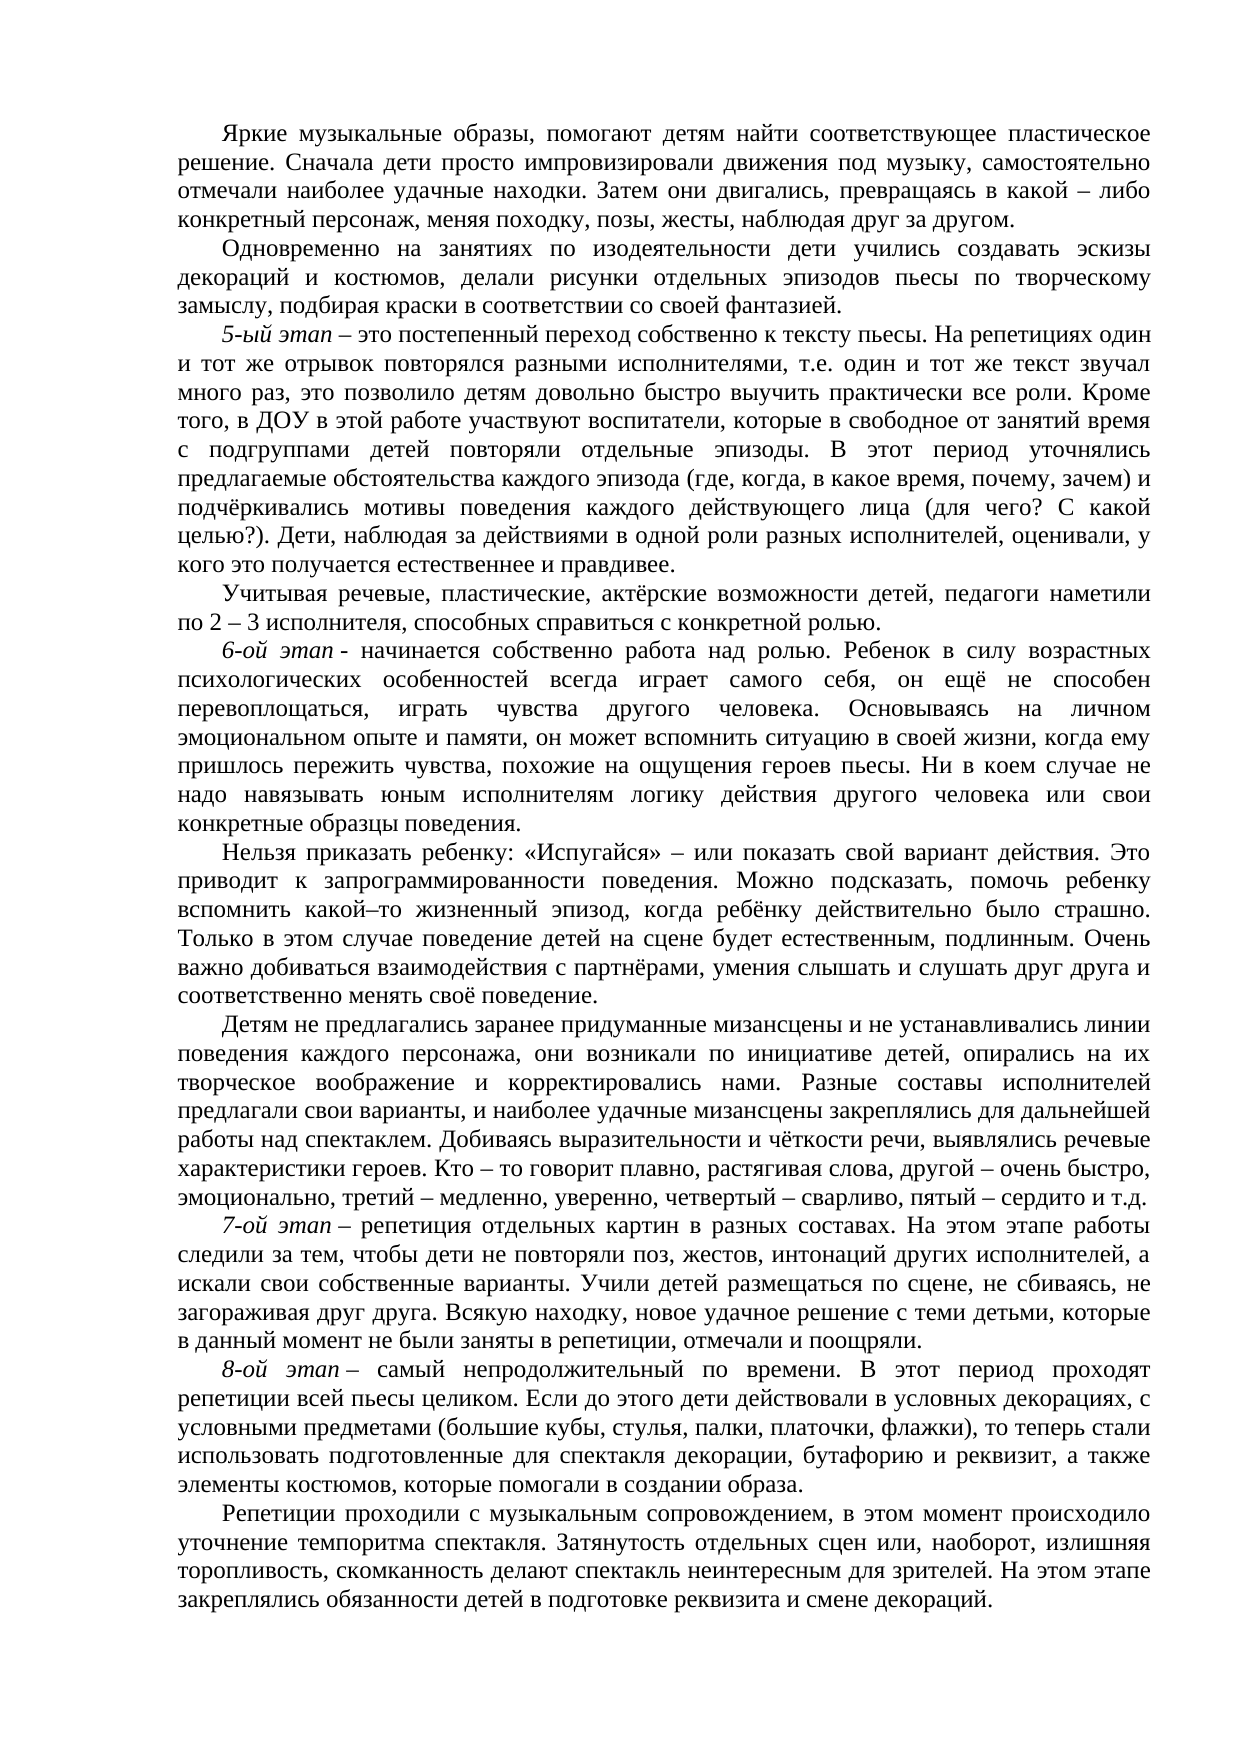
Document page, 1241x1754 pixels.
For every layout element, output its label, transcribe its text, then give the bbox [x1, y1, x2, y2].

text 6-ой этап - начинается собственно работа над ролью. Ребенок в силу возрастных психологических особенностей всегда играет самого себя, он ещё не способен перевоплощаться, играть чувства другого человека. Основываясь на личном эмоциональном опыте и памяти, он может вспомнить ситуацию в своей жизни, когда ему пришлось пережить чувства, похожие на ощущения героев пьесы. Ни в коем случае не надо навязывать юным исполнителям логику действия другого человека или свои конкретные образцы поведения. [177, 636, 1152, 837]
text Репетиции проходили с музыкальным сопровождением, в этом момент происходило уточнение темпоритма спектакля. Затянутость отдельных сцен или, наоборот, излишняя торопливость, скомканность делают спектакль неинтересным для зрителей. На этом этапе закреплялись обязанности детей в подготовке реквизита и смене декораций. [177, 1498, 1152, 1613]
text 8-ой этап – самый непродолжительный по времени. В этот период проходят репетиции всей пьесы целиком. Если до этого дети действовали в условных декорациях, с условными предметами (большие кубы, стулья, палки, платочки, флажки), то теперь стали использовать подготовленные для спектакля декорации, бутафорию и реквизит, а также элементы костюмов, которые помогали в создании образа. [177, 1354, 1152, 1498]
text Учитывая речевые, пластические, актёрские возможности детей, педагоги наметили по 2 – 3 исполнителя, способных справиться с конкретной ролью. [177, 578, 1152, 636]
text 5-ый этап – это постепенный переход собственно к тексту пьесы. На репетициях один и тот же отрывок повторялся разными исполнителями, т.е. один и тот же текст звучал много раз, это позволило детям довольно быстро выучить практически все роли. Кроме того, в ДОУ в этой работе участвуют воспитатели, которые в свободное от занятий время с подгруппами детей повторяли отдельные эпизоды. В этот период уточнялись предлагаемые обстоятельства каждого эпизода (где, когда, в какое время, почему, зачем) и подчёркивались мотивы поведения каждого действующего лица (для чего? С какой целью?). Дети, наблюдая за действиями в одной роли разных исполнителей, оценивали, у кого это получается естественнее и правдивее. [177, 319, 1152, 578]
text Яркие музыкальные образы, помогают детям найти соответствующее пластическое решение. Сначала дети просто импровизировали движения под музыку, самостоятельно отмечали наиболее удачные находки. Затем они двигались, превращаясь в какой – либо конкретный персонаж, меняя походку, позы, жесты, наблюдая друг за другом. [177, 118, 1152, 233]
text 7-ой этап – репетиция отдельных картин в разных составах. На этом этапе работы следили за тем, чтобы дети не повторяли поз, жестов, интонаций других исполнителей, а искали свои собственные варианты. Учили детей размещаться по сцене, не сбиваясь, не загораживая друг друга. Всякую находку, новое удачное решение с теми детьми, которые в данный момент не были заняты в репетиции, отмечали и поощряли. [177, 1211, 1152, 1354]
text Детям не предлагались заранее придуманные мизансцены и не устанавливались линии поведения каждого персонажа, они возникали по инициативе детей, опирались на их творческое воображение и корректировались нами. Разные составы исполнителей предлагали свои варианты, и наиболее удачные мизансцены закреплялись для дальнейшей работы над спектаклем. Добиваясь выразительности и чёткости речи, выявлялись речевые характеристики героев. Кто – то говорит плавно, растягивая слова, другой – очень быстро, эмоционально, третий – медленно, уверенно, четвертый – сварливо, пятый – сердито и т.д. [177, 1009, 1152, 1211]
text Одновременно на занятиях по изодеятельности дети учились создавать эскизы декораций и костюмов, делали рисунки отдельных эпизодов пьесы по творческому замыслу, подбирая краски в соответствии со своей фантазией. [177, 233, 1152, 319]
text Нельзя приказать ребенку: «Испугайся» – или показать свой вариант действия. Это приводит к запрограммированности поведения. Можно подсказать, помочь ребенку вспомнить какой–то жизненный эпизод, когда ребёнку действительно было страшно. Только в этом случае поведение детей на сцене будет естественным, подлинным. Очень важно добиваться взаимодействия с партнёрами, умения слышать и слушать друг друга и соответственно менять своё поведение. [177, 837, 1152, 1009]
